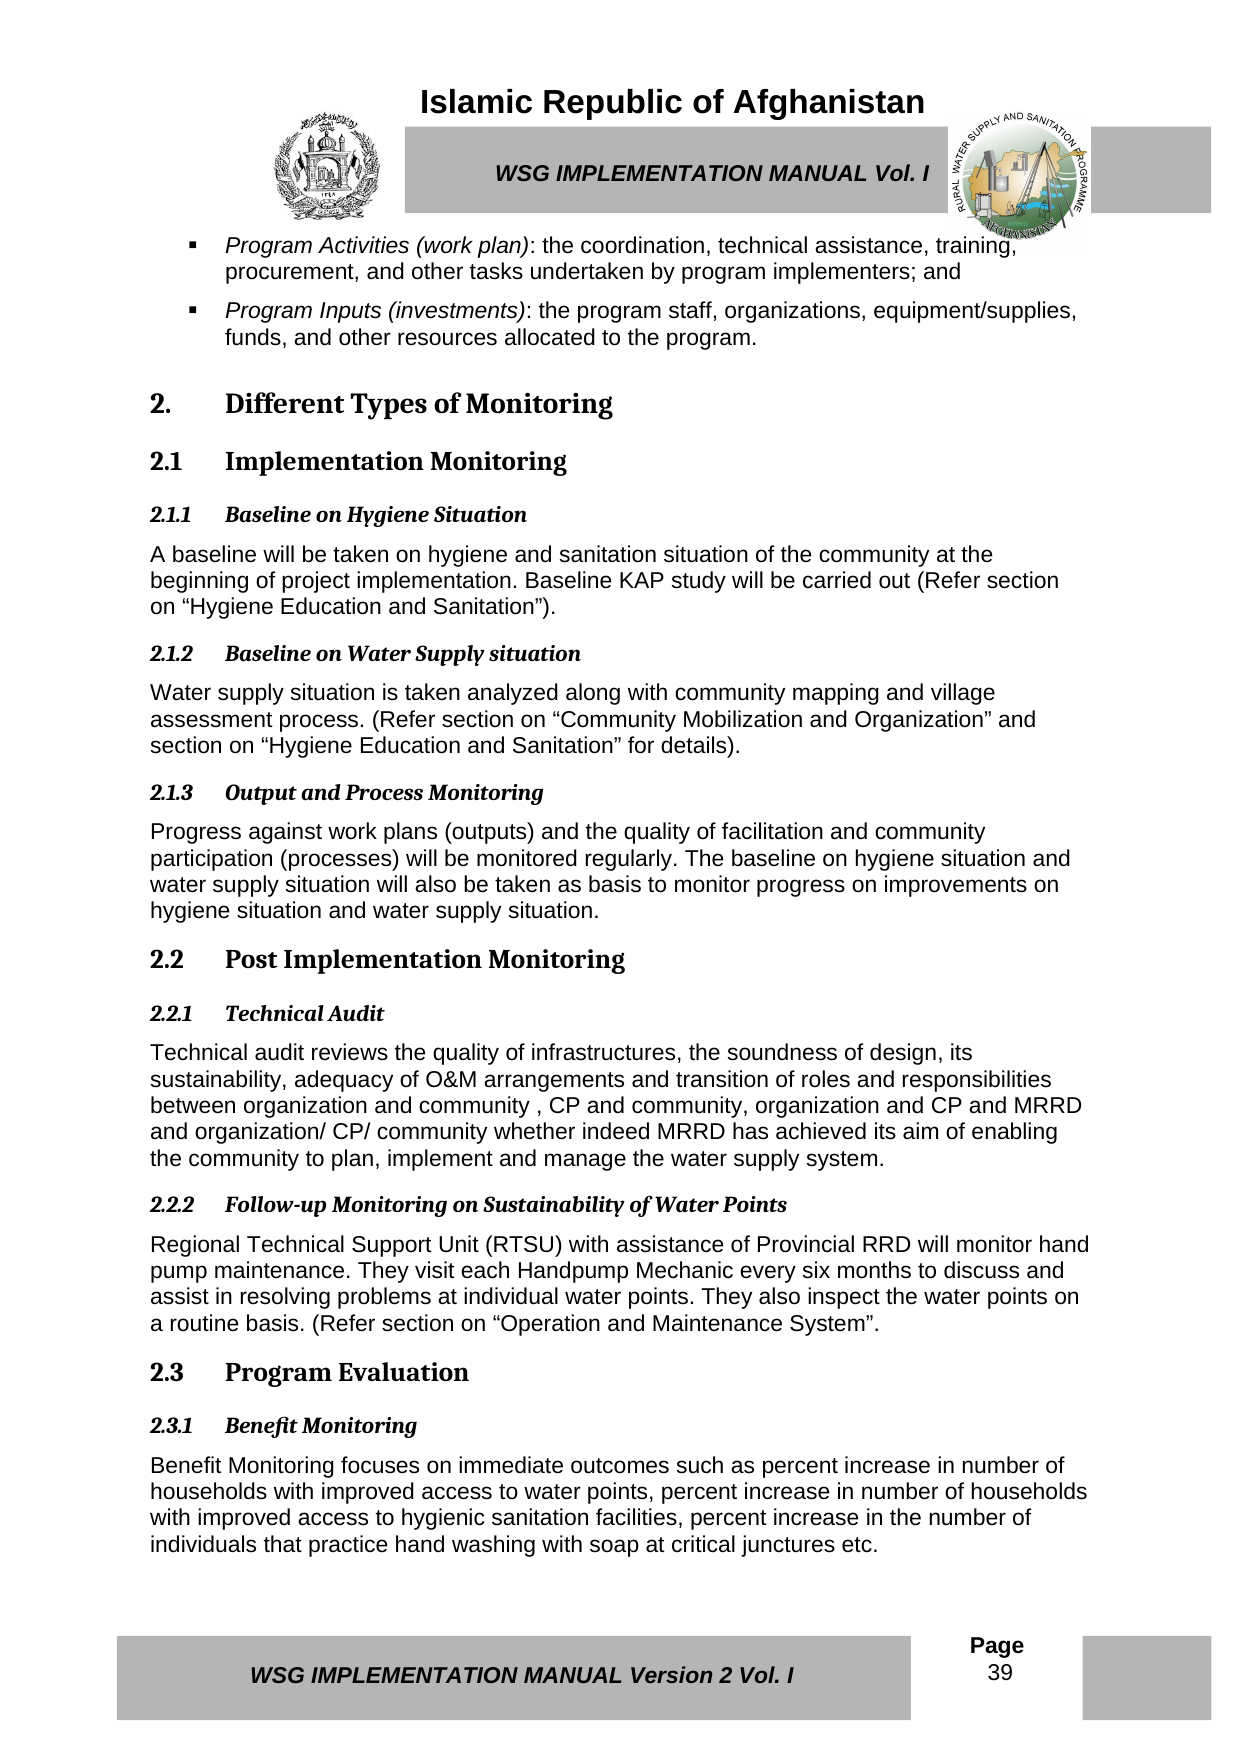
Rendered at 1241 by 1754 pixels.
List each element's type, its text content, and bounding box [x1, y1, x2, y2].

picture [948, 110, 1091, 253]
list Program Inputs (investments): the program staff, organizations, equipment/supplies, funds, and other resources allocated to the program. [187, 297, 1090, 350]
subtitle 2. Different Types of Monitoring [150, 387, 1090, 421]
picture [273, 110, 384, 223]
subtitle 2.1 Implementation Monitoring [150, 446, 1090, 477]
text Regional Technical Support Unit (RTSU) with assistance of Provincial RRD will monitor hand pump maintenance. They visit each Handpump Mechanic every six months to discuss and assist in resolving problems at individual water points. They also inspect the water points on a routine basis. (Refer section on “Operation and Maintenance System”. [150, 1231, 1090, 1336]
subtitle 2.1.3 Output and Process Monitoring [150, 779, 1090, 806]
subtitle 2.1.2 Baseline on Water Supply situation [150, 641, 1090, 667]
list Program Activities (work plan): the coordination, technical assistance, training, procurement, and other tasks undertaken by program implementers; and [187, 232, 1090, 284]
subtitle 2.3 Program Evaluation [150, 1357, 1090, 1388]
text Progress against work plans (outputs) and the quality of facilitation and community participation (processes) will be monitored regularly. The baseline on hygiene situation and water supply situation will also be taken as basis to monitor progress on improvements on hygiene situation and water supply situation. [150, 818, 1090, 923]
text A baseline will be taken on hygiene and sanitation situation of the community at the beginning of project implementation. Baseline KAP study will be carried out (Refer section on “Hygiene Education and Sanitation”). [150, 541, 1090, 620]
subtitle 2.2 Post Implementation Monitoring [150, 944, 1090, 976]
subtitle 2.1.1 Baseline on Hygiene Situation [150, 502, 1090, 528]
text Water supply situation is taken analyzed along with community mapping and village assessment process. (Refer section on “Community Mobilization and Organization” and section on “Hygiene Education and Sanitation” for details). [150, 679, 1090, 758]
text Technical audit reviews the quality of infrastructures, the soundness of design, its sustainability, adequacy of O&M arrangements and transition of roles and responsibilities between organization and community , CP and community, organization and CP and MRRD and organization/ CP/ community whether indeed MRRD has achieved its aim of enabling the community to plan, implement and manage the water supply system. [150, 1039, 1090, 1171]
subtitle 2.2.2 Follow-up Monitoring on Sustainability of Water Points [150, 1192, 1090, 1218]
subtitle 2.2.1 Technical Audit [150, 1000, 1090, 1027]
subtitle 2.3.1 Benefit Monitoring [150, 1413, 1090, 1439]
text Benefit Monitoring focuses on immediate outcomes such as percent increase in number of households with improved access to water points, percent increase in number of households with improved access to hygienic sanitation facilities, percent increase in the number of individuals that practice hand washing with soap at critical junctures etc. [150, 1452, 1090, 1557]
